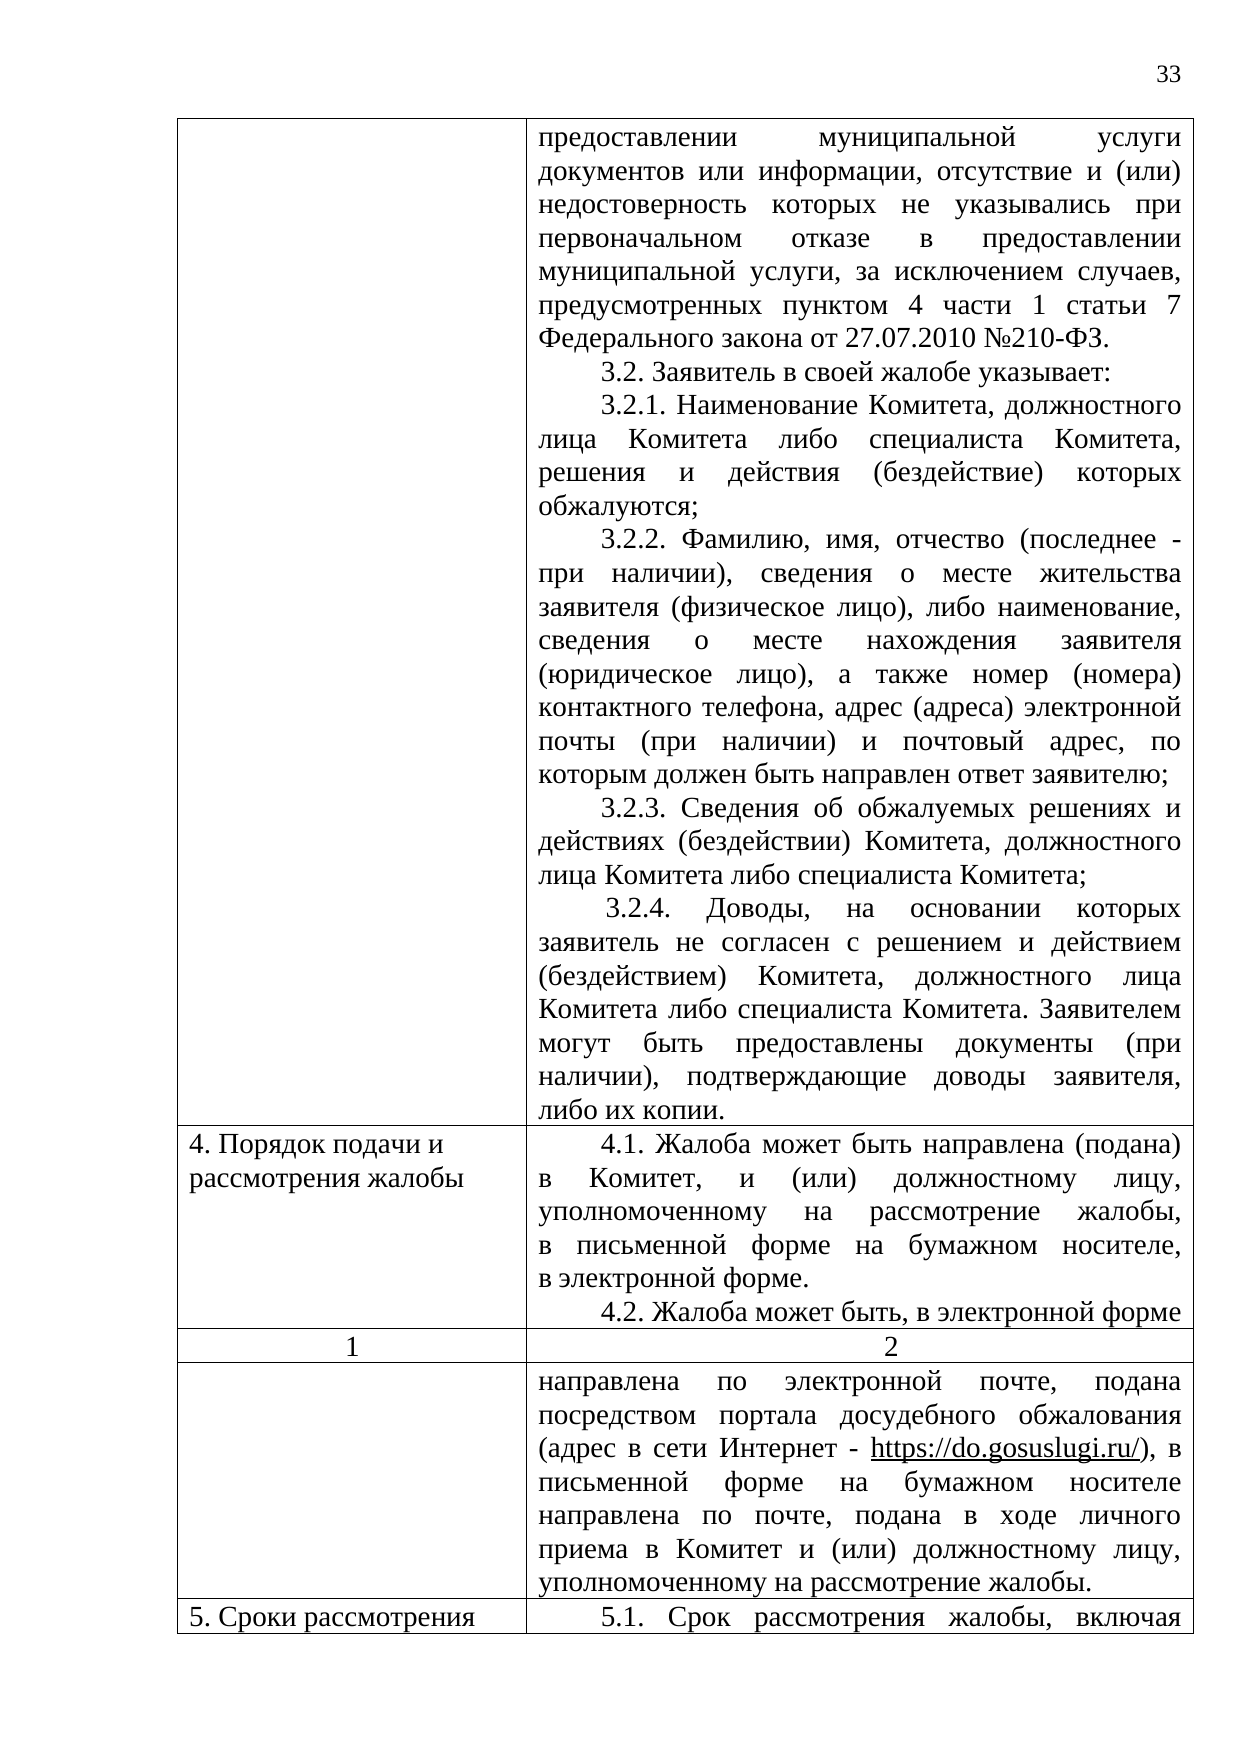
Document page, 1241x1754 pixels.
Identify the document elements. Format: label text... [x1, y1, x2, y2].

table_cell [178, 1599, 526, 1633]
table_cell направлена по электронной почте, подана посредством портала досудебного обжалования (адрес в сети Интернет - https://do.gosuslugi.ru/), в письменной форме на бумажном носителе направлена по почте, подана в ходе личного приема в Комитет и (или) должностному лицу, уполномоченному на рассмотрение жалобы. [527, 1363, 1193, 1598]
table_cell 4. Порядок подачи и рассмотрения жалобы [178, 1126, 526, 1328]
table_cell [527, 1599, 1193, 1633]
table_cell 2 [527, 1329, 1193, 1362]
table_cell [527, 119, 1193, 1125]
table_cell [178, 1363, 526, 1598]
table_cell 4.1. Жалоба может быть направлена (подана) в Комитет, и (или) должностному лицу, уполномоченному на рассмотрение жалобы, в письменной форме на бумажном носителе, в электронной форме. 4.2. Жалоба может быть, в электронной форме [527, 1126, 1193, 1328]
table_cell [178, 119, 526, 1125]
table_cell 1 [178, 1329, 526, 1362]
